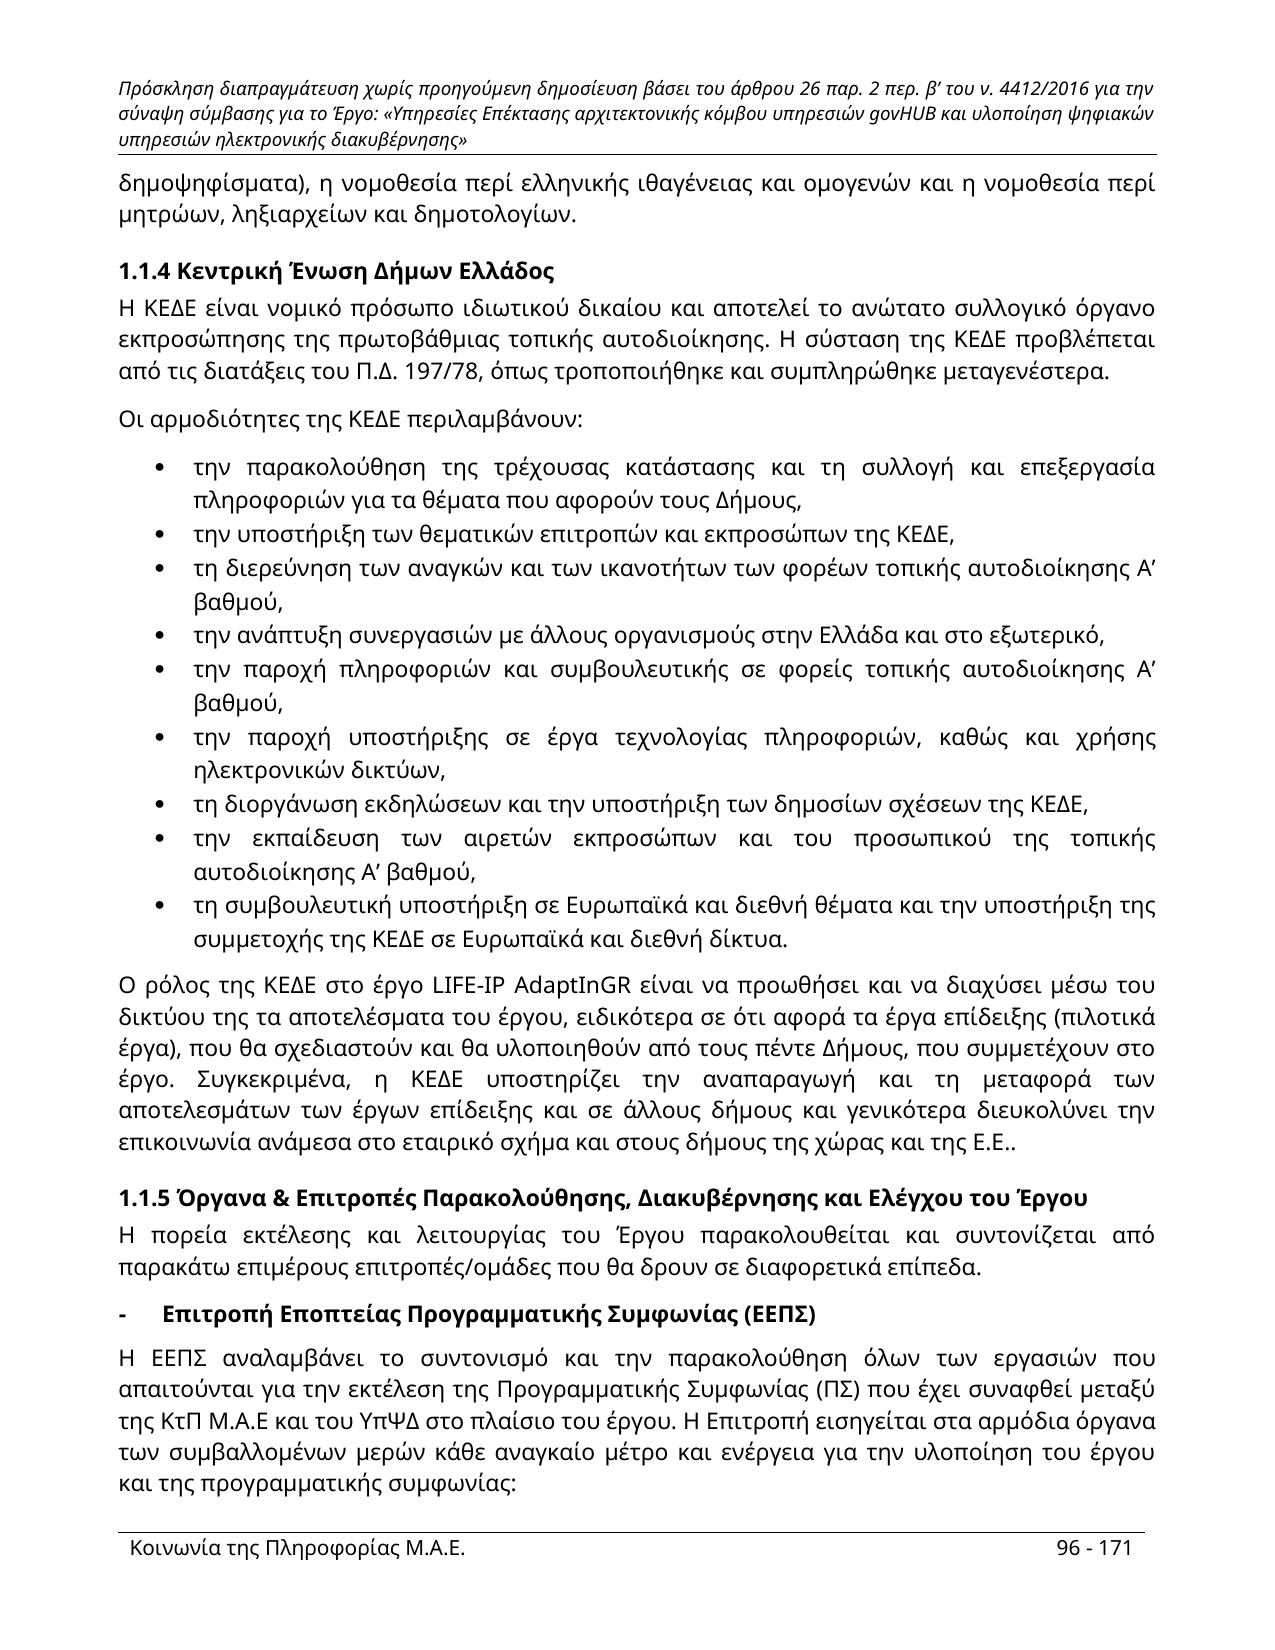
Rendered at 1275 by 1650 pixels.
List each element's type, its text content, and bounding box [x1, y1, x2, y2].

text Η ΚΕΔΕ είναι νομικό πρόσωπο ιδιωτικού δικαίου και αποτελεί το ανώτατο συλλογικό όργανο εκπροσώπησης της πρωτοβάθμιας τοπικής αυτοδιοίκησης. Η σύσταση της ΚΕΔΕ προβλέπεται από τις διατάξεις του Π.Δ. 197/78, όπως τροποποιήθηκε και συμπληρώθηκε μεταγενέστερα. [118, 292, 1157, 386]
list την υποστήριξη των θεματικών επιτροπών και εκπροσώπων της ΚΕΔΕ, [156, 518, 1157, 549]
text Η ΕΕΠΣ αναλαμβάνει το συντονισμό και την παρακολούθηση όλων των εργασιών που απαιτούνται για την εκτέλεση της Προγραμματικής Συμφωνίας (ΠΣ) που έχει συναφθεί μεταξύ της ΚτΠ Μ.Α.Ε και του ΥπΨΔ στο πλαίσιο του έργου. Η Επιτροπή εισηγείται στα αρμόδια όργανα των συμβαλλομένων μερών κάθε αναγκαίο μέτρο και ενέργεια για την υλοποίηση του έργου και της προγραμματικής συμφωνίας: [118, 1342, 1157, 1498]
list τη συμβουλευτική υποστήριξη σε Ευρωπαϊκά και διεθνή θέματα και την υποστήριξη της συμμετοχής της ΚΕΔΕ σε Ευρωπαϊκά και διεθνή δίκτυα. [156, 889, 1157, 954]
list την εκπαίδευση των αιρετών εκπροσώπων και του προσωπικού της τοπικής αυτοδιοίκησης Α’ βαθμού, [156, 822, 1157, 887]
text Η πορεία εκτέλεσης και λειτουργίας του Έργου παρακολουθείται και συντονίζεται από παρακάτω επιμέρους επιτροπές/ομάδες που θα δρουν σε διαφορετικά επίπεδα. [118, 1219, 1157, 1282]
list τη διερεύνηση των αναγκών και των ικανοτήτων των φορέων τοπικής αυτοδιοίκησης Α’ βαθμού, [156, 552, 1157, 617]
list την παροχή πληροφοριών και συμβουλευτικής σε φορείς τοπικής αυτοδιοίκησης Α’ βαθμού, [156, 653, 1157, 718]
subtitle 1.1.4 Κεντρική Ένωση Δήμων Ελλάδος [118, 255, 1157, 286]
subtitle 1.1.5 Όργανα & Επιτροπές Παρακολούθησης, Διακυβέρνησης και Ελέγχου του Έργου [118, 1182, 1157, 1213]
list τη διοργάνωση εκδηλώσεων και την υποστήριξη των δημοσίων σχέσεων της ΚΕΔΕ, [156, 788, 1157, 819]
list την παρακολούθηση της τρέχουσας κατάστασης και τη συλλογή και επεξεργασία πληροφοριών για τα θέματα που αφορούν τους Δήμους, [156, 451, 1157, 516]
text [118, 167, 1157, 230]
list Επιτροπή Εποπτείας Προγραμματικής Συμφωνίας (ΕΕΠΣ) [118, 1298, 1157, 1330]
text Οι αρμοδιότητες της ΚΕΔΕ περιλαμβάνουν: [118, 403, 1157, 434]
list την παροχή υποστήριξης σε έργα τεχνολογίας πληροφοριών, καθώς και χρήσης ηλεκτρονικών δικτύων, [156, 721, 1157, 786]
list την ανάπτυξη συνεργασιών με άλλους οργανισμούς στην Ελλάδα και στο εξωτερικό, [156, 619, 1157, 651]
text Ο ρόλος της ΚΕΔΕ στο έργο LIFE-IP AdaptInGR είναι να προωθήσει και να διαχύσει μέσω του δικτύου της τα αποτελέσματα του έργου, ειδικότερα σε ότι αφορά τα έργα επίδειξης (πιλοτικά έργα), που θα σχεδιαστούν και θα υλοποιηθούν από τους πέντε Δήμους, που συμμετέχουν στο έργο. Συγκεκριμένα, η ΚΕΔΕ υποστηρίζει την αναπαραγωγή και τη μεταφορά των αποτελεσμάτων των έργων επίδειξης και σε άλλους δήμους και γενικότερα διευκολύνει την επικοινωνία ανάμεσα στο εταιρικό σχήμα και στους δήμους της χώρας και της Ε.Ε.. [118, 969, 1157, 1157]
